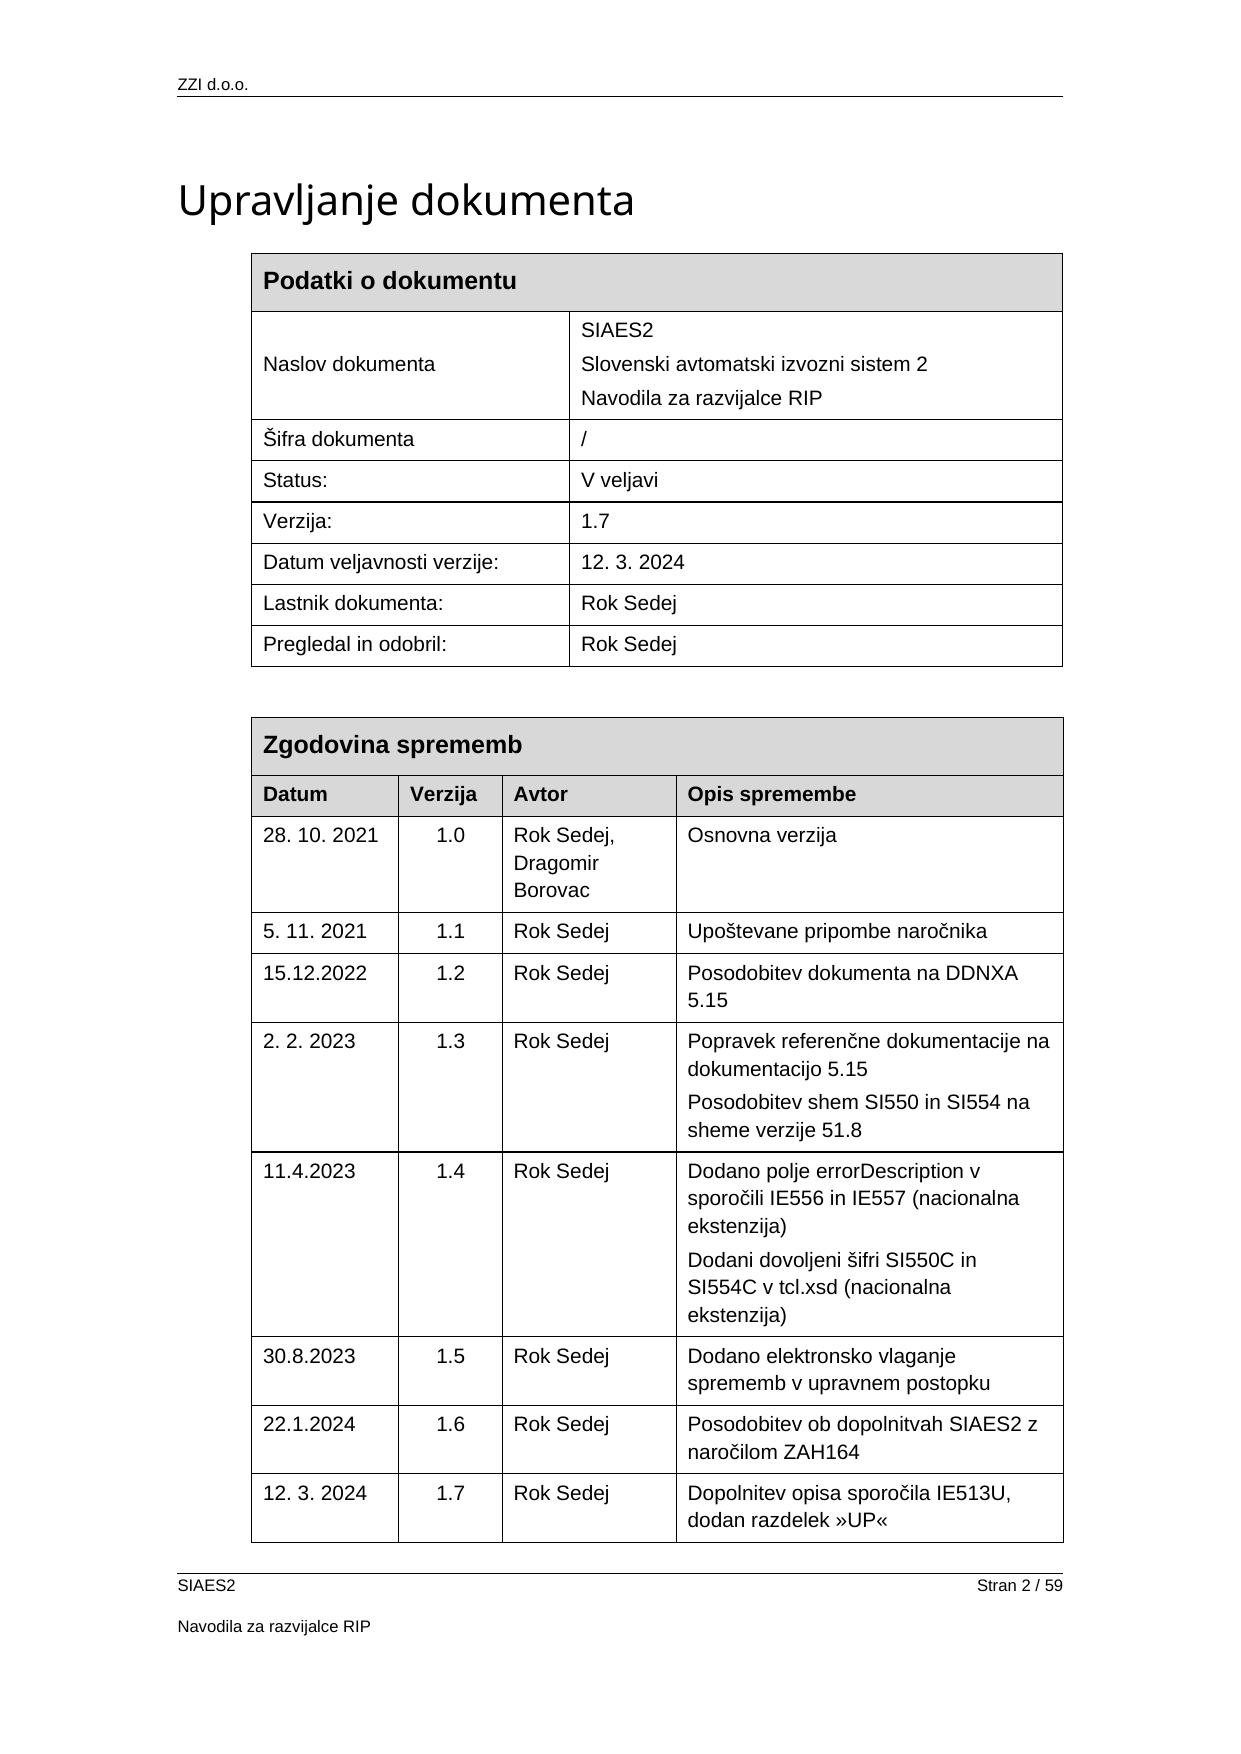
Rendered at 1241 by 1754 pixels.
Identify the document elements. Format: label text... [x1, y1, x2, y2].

table_cell Osnovna verzija [677, 817, 1063, 912]
table_cell 1.3 [399, 1023, 502, 1151]
table_cell Rok Sedej [503, 1153, 676, 1336]
table_cell 5. 11. 2021 [252, 913, 398, 953]
table_cell Naslov dokumenta [252, 312, 569, 419]
table_cell Rok Sedej [570, 585, 1062, 624]
table_cell Status: [252, 461, 569, 501]
table_cell Rok Sedej [570, 626, 1062, 666]
table_cell Verzija: [252, 503, 569, 542]
table_header Zgodovina sprememb [252, 718, 1063, 775]
table_cell 1.6 [399, 1406, 502, 1473]
table_cell Lastnik dokumenta: [252, 585, 569, 624]
table_cell Posodobitev dokumenta na DDNXA 5.15 [677, 954, 1063, 1022]
table_cell V veljavi [570, 461, 1062, 501]
table_cell Opis spremembe [677, 776, 1063, 816]
table_cell 1.4 [399, 1153, 502, 1336]
table_cell 11.4.2023 [252, 1153, 398, 1336]
table_cell / [570, 420, 1062, 460]
table_cell Rok Sedej, Dragomir Borovac [503, 817, 676, 912]
table_cell 12. 3. 2024 [252, 1474, 398, 1542]
table_cell Rok Sedej [503, 1474, 676, 1542]
table_cell 1.0 [399, 817, 502, 912]
table_cell Dodano polje errorDescription v sporočili IE556 in IE557 (nacionalna ekstenzija) Dodani dovoljeni šifri SI550C in SI554C v tcl.xsd (nacionalna ekstenzija) [677, 1153, 1063, 1336]
table_cell 1.5 [399, 1337, 502, 1405]
table_cell Šifra dokumenta [252, 420, 569, 460]
table_cell 1.7 [570, 503, 1062, 542]
table_cell Verzija [399, 776, 502, 816]
table_cell Posodobitev ob dopolnitvah SIAES2 z naročilom ZAH164 [677, 1406, 1063, 1473]
table_cell Dodano elektronsko vlaganje sprememb v upravnem postopku [677, 1337, 1063, 1405]
table_cell 15.12.2022 [252, 954, 398, 1022]
table_cell SIAES2 Slovenski avtomatski izvozni sistem 2 Navodila za razvijalce RIP [570, 312, 1062, 419]
table_cell 30.8.2023 [252, 1337, 398, 1405]
table_cell 28. 10. 2021 [252, 817, 398, 912]
title Upravljanje dokumenta [177, 171, 1063, 227]
table_cell Popravek referenčne dokumentacije na dokumentacijo 5.15 Posodobitev shem SI550 in SI554 na sheme verzije 51.8 [677, 1023, 1063, 1151]
table_header Podatki o dokumentu [252, 254, 1062, 311]
table_cell Rok Sedej [503, 1023, 676, 1151]
table_cell Upoštevane pripombe naročnika [677, 913, 1063, 953]
table_cell 1.2 [399, 954, 502, 1022]
table_cell Rok Sedej [503, 913, 676, 953]
table_cell 22.1.2024 [252, 1406, 398, 1473]
table_cell 1.7 [399, 1474, 502, 1542]
table_cell Datum [252, 776, 398, 816]
table_cell Rok Sedej [503, 1406, 676, 1473]
table_cell Avtor [503, 776, 676, 816]
table_cell 12. 3. 2024 [570, 544, 1062, 583]
table_cell 1.1 [399, 913, 502, 953]
table_cell Dopolnitev opisa sporočila IE513U, dodan razdelek »UP« [677, 1474, 1063, 1542]
table_cell Rok Sedej [503, 954, 676, 1022]
table_cell Rok Sedej [503, 1337, 676, 1405]
table_cell Pregledal in odobril: [252, 626, 569, 666]
table_cell Datum veljavnosti verzije: [252, 544, 569, 583]
table_cell 2. 2. 2023 [252, 1023, 398, 1151]
